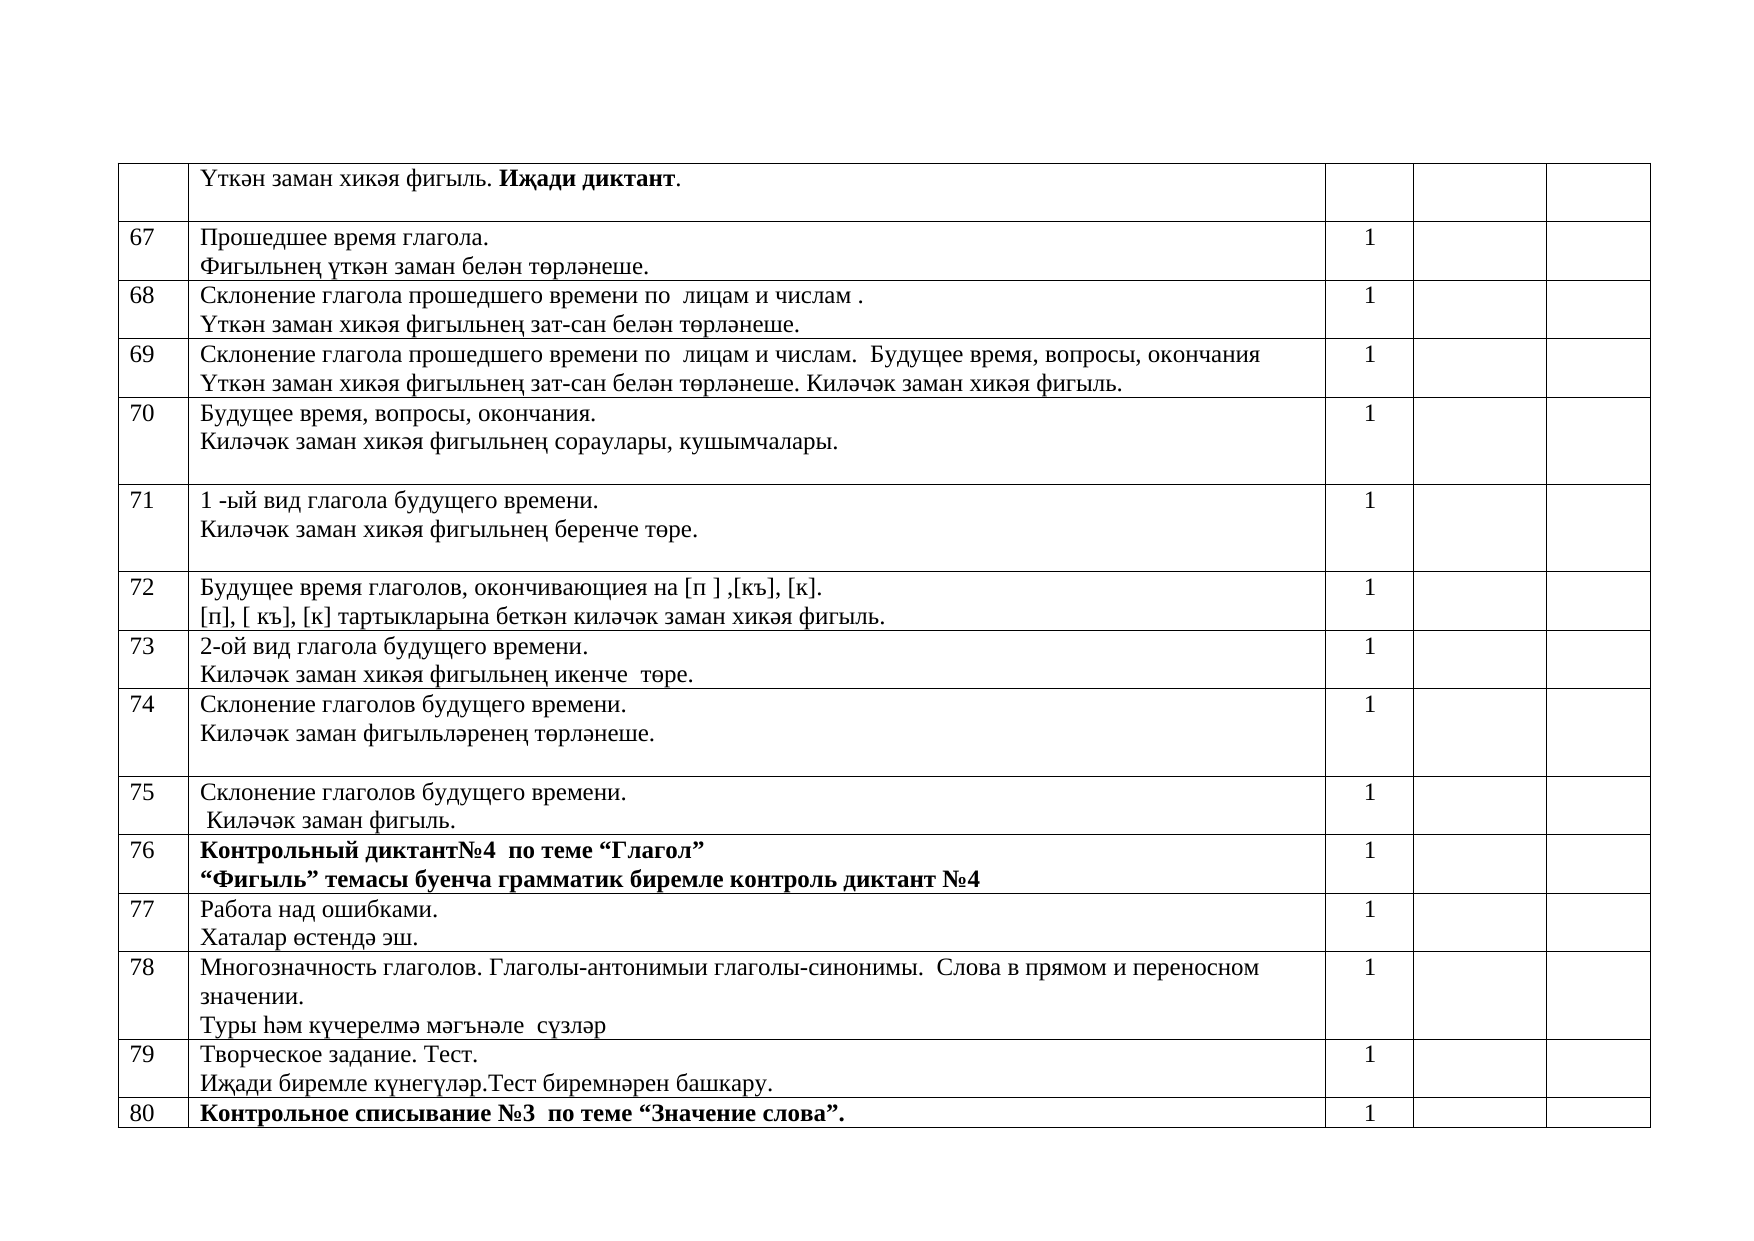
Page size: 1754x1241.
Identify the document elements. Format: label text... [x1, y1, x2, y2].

table_cell [1414, 281, 1546, 338]
table_cell [1547, 894, 1650, 951]
table_cell 80 [119, 1098, 188, 1127]
table_cell [1547, 281, 1650, 338]
table_cell Многозначность глаголов. Глаголы-антонимыи глаголы-синонимы. Слова в прямом и переносном значении. Туры һәм күчерелмә мәгънәле сүзләр [189, 952, 1325, 1038]
table_cell 1 [1326, 281, 1413, 338]
table_cell [1547, 1098, 1650, 1127]
table_cell 73 [119, 631, 188, 688]
table_cell Склонение глаголов будущего времени. Киләчәк заман фигыль. [189, 777, 1325, 834]
table_cell [1547, 222, 1650, 279]
table_cell [1547, 572, 1650, 630]
table_cell [1547, 164, 1650, 221]
table_cell [1547, 689, 1650, 776]
table_cell [1414, 398, 1546, 484]
table_cell [1414, 1098, 1546, 1127]
table_cell 70 [119, 398, 188, 484]
table_cell [1414, 689, 1546, 776]
table_cell Склонение глагола прошедшего времени по лицам и числам. Будущее время, вопросы, окончания Үткән заман хикәя фигыльнең зат-сан белән төрләнеше. Киләчәк заман хикәя фигыль. [189, 339, 1325, 397]
table_cell Будущее время глаголов, окончивающиея на [п ] ,[къ], [к]. [п], [ къ], [к] тартыкларына беткән киләчәк заман хикәя фигыль. [189, 572, 1325, 630]
table_cell 76 [119, 835, 188, 893]
table_cell 78 [119, 952, 188, 1038]
table_cell Творческое задание. Тест. Иҗади биремле күнегүләр.Тест биремнәрен башкару. [189, 1040, 1325, 1097]
table_cell [1414, 777, 1546, 834]
table_cell 66 [119, 164, 188, 221]
table_cell 1 [1326, 164, 1413, 221]
table_cell 1 [1326, 572, 1413, 630]
table_cell 72 [119, 572, 188, 630]
table_cell [1414, 1040, 1546, 1097]
table_cell [1414, 952, 1546, 1038]
table_cell 1 [1326, 835, 1413, 893]
table_cell 1 [1326, 952, 1413, 1038]
table_cell [1547, 777, 1650, 834]
table_cell 77 [119, 894, 188, 951]
table_cell Контрольный диктант№4 по теме “Глагол” “Фигыль” темасы буенча грамматик биремле контроль диктант №4 [189, 835, 1325, 893]
table_cell Склонение глаголов будущего времени. Киләчәк заман фигыльләренең төрләнеше. [189, 689, 1325, 776]
table_cell 1 [1326, 894, 1413, 951]
table_cell Прошедшее время глагола. Фигыльнең үткән заман белән төрләнеше. [189, 222, 1325, 279]
table_cell 79 [119, 1040, 188, 1097]
table_cell 1 [1326, 398, 1413, 484]
table_cell 71 [119, 485, 188, 571]
table_cell [1414, 631, 1546, 688]
table_cell 74 [119, 689, 188, 776]
table_cell Склонение глагола прошедшего времени по лицам и числам . Үткән заман хикәя фигыльнең зат-сан белән төрләнеше. [189, 281, 1325, 338]
table_cell [1414, 339, 1546, 397]
table_cell 1 [1326, 485, 1413, 571]
table_cell 69 [119, 339, 188, 397]
table_cell [1414, 164, 1546, 221]
table_cell 1 [1326, 1040, 1413, 1097]
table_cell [189, 1098, 1325, 1127]
table_cell Работа над ошибками. Хаталар өстендә эш. [189, 894, 1325, 951]
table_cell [189, 164, 1325, 221]
table_cell [1547, 835, 1650, 893]
table_cell 1 [1326, 339, 1413, 397]
table_cell 67 [119, 222, 188, 279]
table_cell Будущее время, вопросы, окончания. Киләчәк заман хикәя фигыльнең сораулары, кушымчалары. [189, 398, 1325, 484]
table_cell 1 [1326, 631, 1413, 688]
table_cell 1 -ый вид глагола будущего времени. Киләчәк заман хикәя фигыльнең беренче төре. [189, 485, 1325, 571]
table_cell 68 [119, 281, 188, 338]
table_cell [1414, 572, 1546, 630]
table_cell [1414, 485, 1546, 571]
table_cell 75 [119, 777, 188, 834]
table_cell [1414, 894, 1546, 951]
table_cell [1547, 1040, 1650, 1097]
table_cell [1547, 339, 1650, 397]
table_cell 1 [1326, 222, 1413, 279]
table_cell 1 [1326, 777, 1413, 834]
table_cell [1547, 952, 1650, 1038]
table_cell [1547, 631, 1650, 688]
table_cell [1414, 835, 1546, 893]
table_cell [1547, 485, 1650, 571]
table_cell 2-ой вид глагола будущего времени. Киләчәк заман хикәя фигыльнең икенче төре. [189, 631, 1325, 688]
table_cell 1 [1326, 1098, 1413, 1127]
table_cell [1547, 398, 1650, 484]
table_cell [1414, 222, 1546, 279]
table_cell 1 [1326, 689, 1413, 776]
